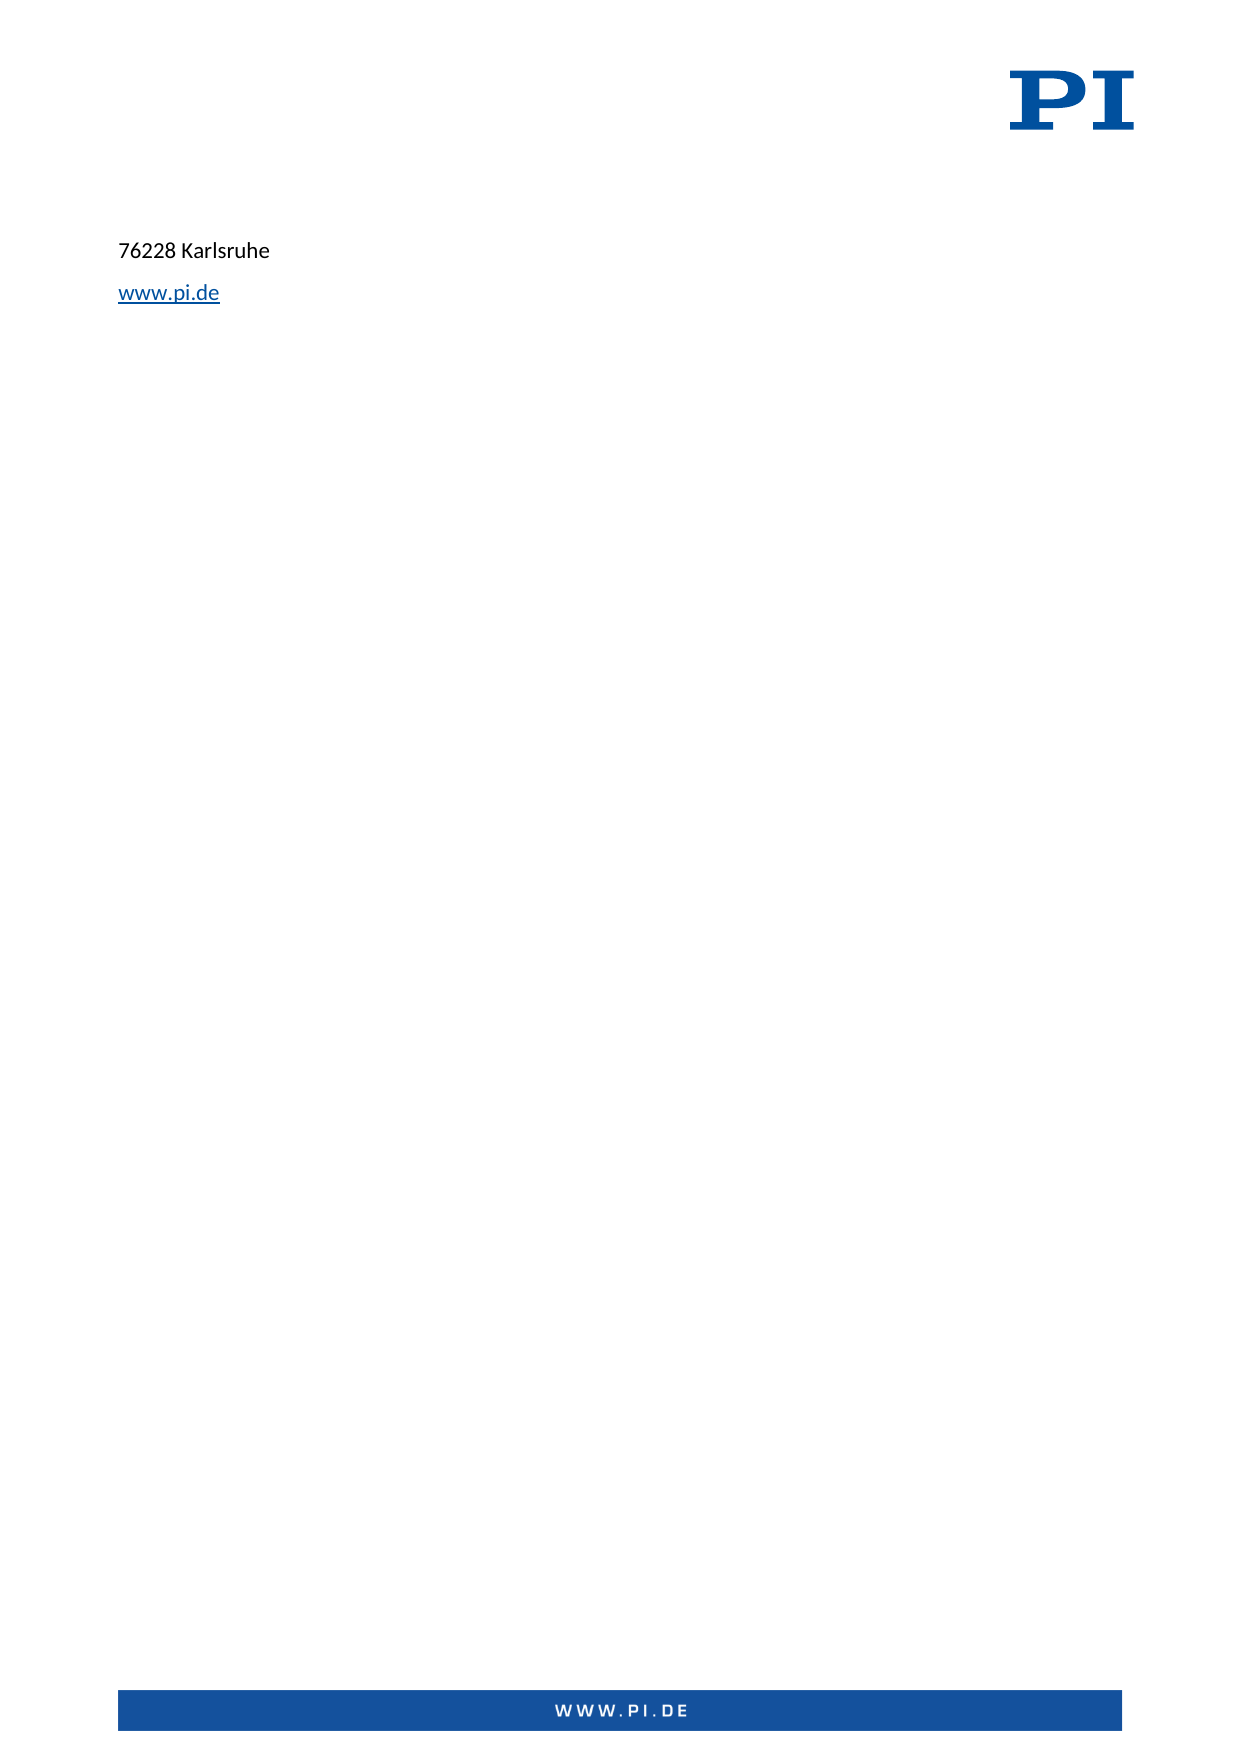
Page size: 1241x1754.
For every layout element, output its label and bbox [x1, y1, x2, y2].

text [118, 236, 747, 306]
picture [118, 1690, 1123, 1731]
